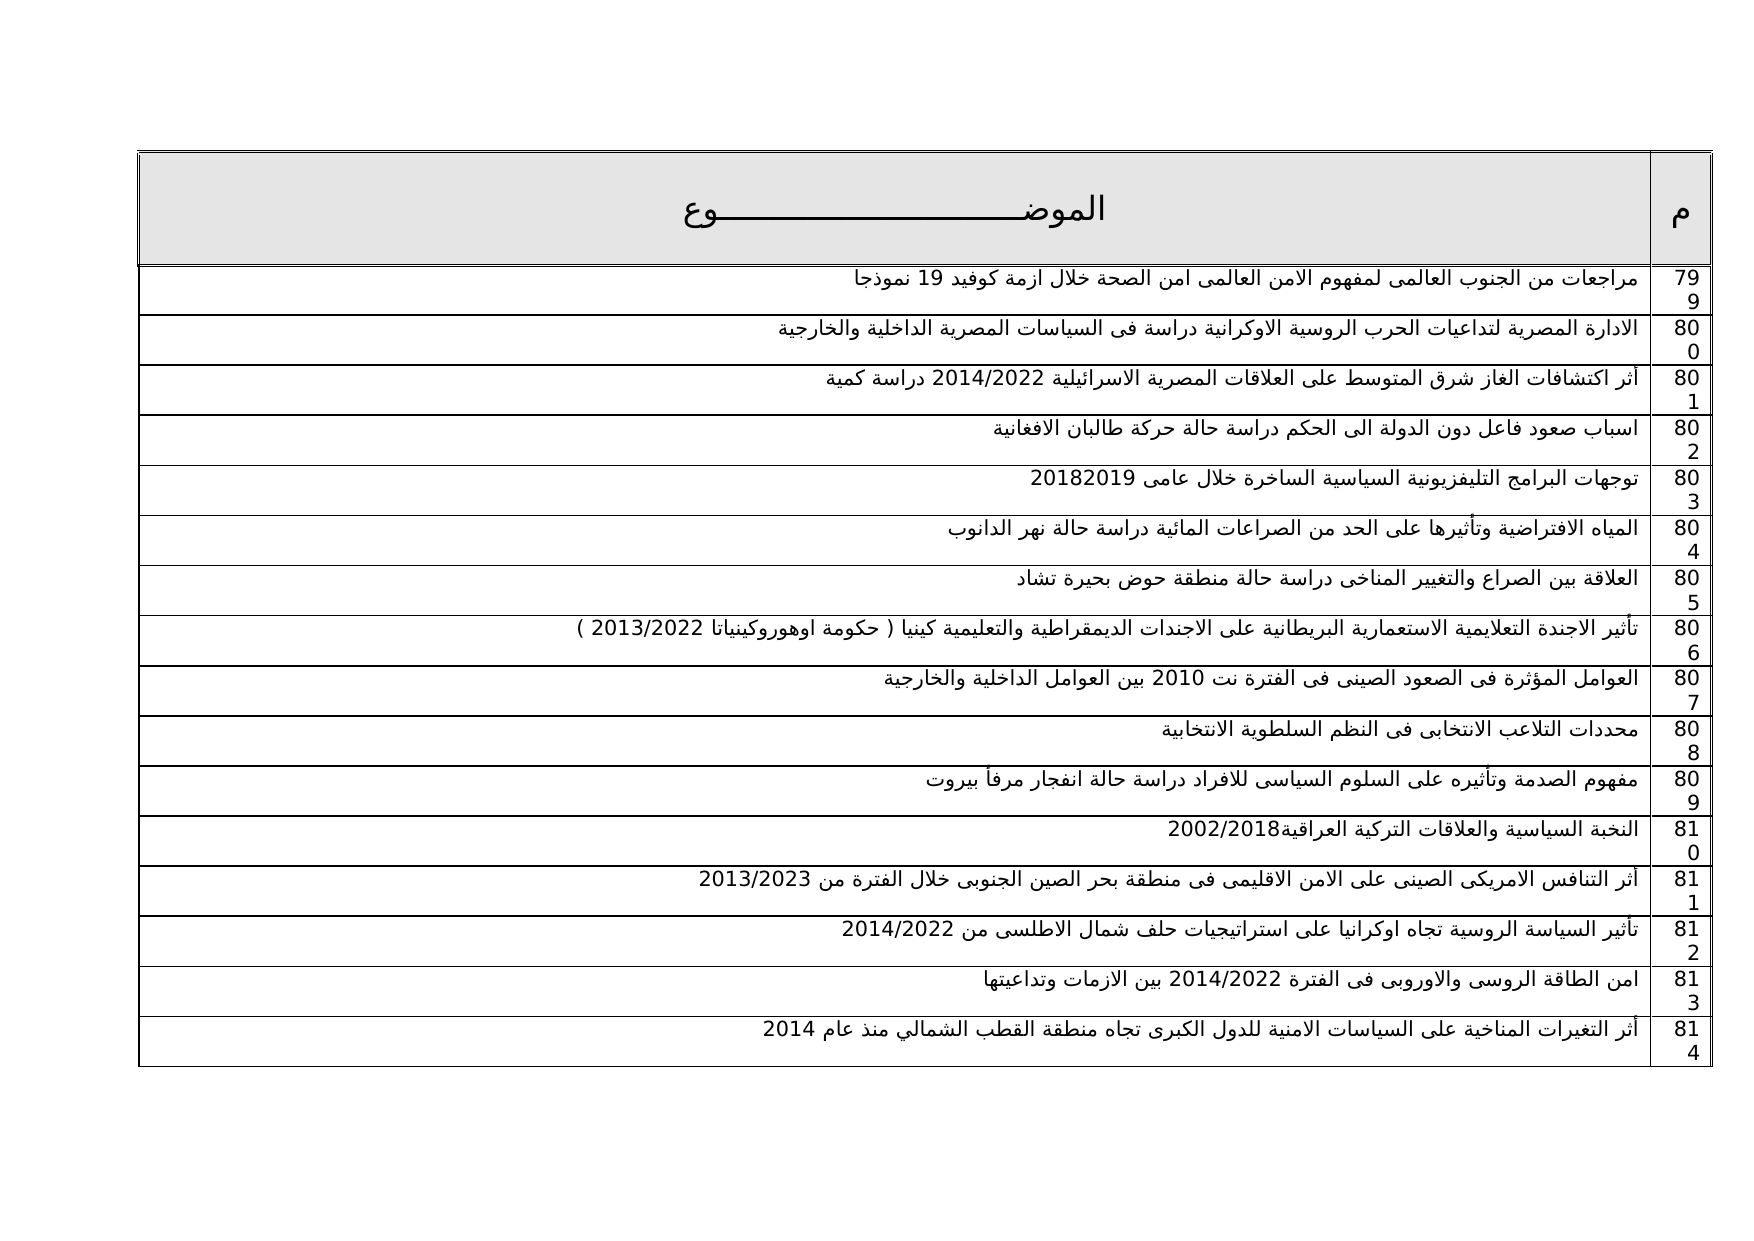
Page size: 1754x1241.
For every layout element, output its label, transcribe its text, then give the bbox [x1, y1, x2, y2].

table_cell 813 [1651, 967, 1710, 1016]
table_cell امن الطاقة الروسى والاوروبى فى الفترة 2014/2022 بين الازمات وتداعيتها [140, 967, 1650, 1016]
table_cell 803 [1651, 466, 1710, 514]
table_cell الادارة المصرية لتداعيات الحرب الروسية الاوكرانية دراسة فى السياسات المصرية الداخلية والخارجية [140, 316, 1650, 364]
table_cell تأثير السياسة الروسية تجاه اوكرانيا على استراتيجيات حلف شمال الاطلسى من 2014/2022 [140, 917, 1650, 966]
table_cell أثر التغيرات المناخية على السياسات الامنية للدول الكبرى تجاه منطقة القطب الشمالي منذ عام 2014 [140, 1017, 1650, 1066]
table_cell 801 [1651, 365, 1710, 414]
table_cell 810 [1651, 816, 1710, 865]
table_cell 805 [1651, 566, 1710, 615]
table_cell مفهوم الصدمة وتأثيره على السلوم السياسى للافراد دراسة حالة انفجار مرفأ بيروت [140, 767, 1650, 815]
table_cell 806 [1651, 616, 1710, 665]
table_cell مراجعات من الجنوب العالمى لمفهوم الامن العالمى امن الصحة خلال ازمة كوفيد 19 نموذجا [140, 267, 1650, 314]
table_cell 808 [1651, 716, 1710, 765]
table_cell المياه الافتراضية وتأثيرها على الحد من الصراعات المائية دراسة حالة نهر الدانوب [140, 516, 1650, 565]
table_header الموضـــــــــــــــــــــــــــــــوع [139, 153, 1650, 264]
table_cell 802 [1651, 415, 1710, 464]
table_cell توجهات البرامج التليفزيونية السياسية الساخرة خلال عامى 20182019 [140, 466, 1650, 514]
table_cell أثر التنافس الامريكى الصينى على الامن الاقليمى فى منطقة بحر الصين الجنوبى خلال الفترة من 2013/2023 [140, 867, 1650, 915]
table_cell 804 [1651, 516, 1710, 565]
table_cell 811 [1651, 866, 1710, 915]
table_cell أثر اكتشافات الغاز شرق المتوسط على العلاقات المصرية الاسرائيلية 2014/2022 دراسة كمية [140, 366, 1650, 414]
table_cell 799 [1651, 267, 1710, 314]
table_cell 807 [1651, 666, 1710, 715]
table_cell 800 [1651, 315, 1710, 364]
table_cell 809 [1651, 766, 1710, 815]
table_cell اسباب صعود فاعل دون الدولة الى الحكم دراسة حالة حركة طالبان الافغانية [140, 416, 1650, 464]
table_cell النخبة السياسية والعلاقات التركية العراقية2002/2018 [140, 817, 1650, 865]
table_cell 814 [1651, 1017, 1710, 1066]
table_cell محددات التلاعب الانتخابى فى النظم السلطوية الانتخابية [140, 717, 1650, 765]
table_cell العوامل المؤثرة فى الصعود الصينى فى الفترة نت 2010 بين العوامل الداخلية والخارجية [140, 667, 1650, 715]
table_cell تأثير الاجندة التعلايمية الاستعمارية البريطانية على الاجندات الديمقراطية والتعليمية كينيا ( حكومة اوهوروكينياتا 2013/2022 ) [140, 616, 1650, 665]
table_cell 812 [1651, 916, 1710, 966]
table_cell العلاقة بين الصراع والتغيير المناخى دراسة حالة منطقة حوض بحيرة تشاد [140, 566, 1650, 615]
table_header م [1651, 151, 1712, 264]
